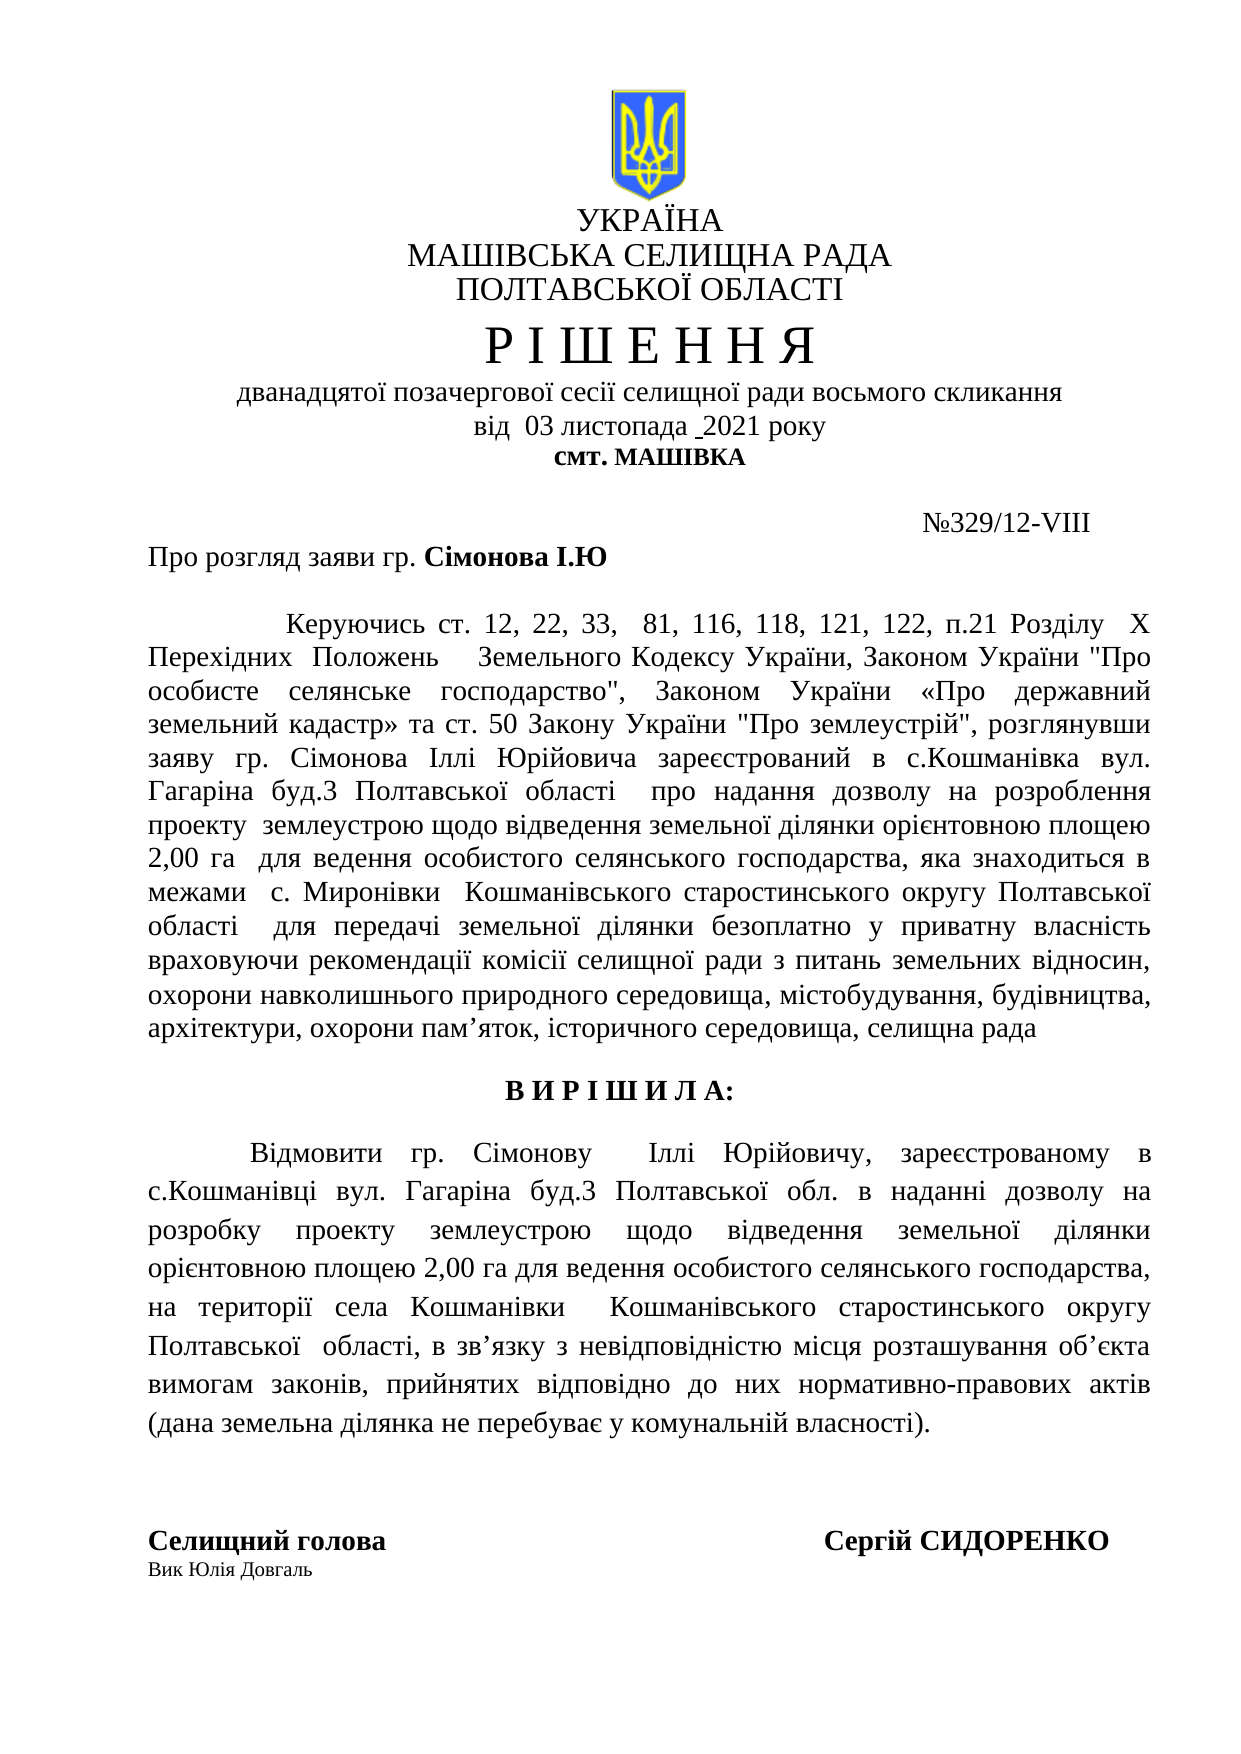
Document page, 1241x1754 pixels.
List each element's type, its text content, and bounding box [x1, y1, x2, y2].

text №329/12-VІІІ [148, 505, 1152, 539]
list Р І Ш Е Н Н Я [148, 318, 1152, 374]
list дванадцятої позачергової сесії селищної ради восьмого скликання [148, 374, 1152, 408]
text Селищний голова Сергій СИДОРЕНКО Вик Юлія Довгаль [148, 1523, 1152, 1581]
text Відмовити гр. Сімонову Іллі Юрійовичу, зареєстрованому в с.Кошманівці вул. Гагаріна буд.3 Полтавської обл. в наданні дозволу на розробку проекту землеустрою щодо відведення земельної ділянки орієнтовною площею 2,00 га для ведення особистого селянського господарства, на території села Кошманівки Кошманівського старостинського округу Полтавської області, в зв’язку з невідповідністю місця розташування об’єкта вимогам законів, прийнятих відповідно до них нормативно-правових актів (дана земельна ділянка не перебуває у комунальній власності). [148, 1135, 1152, 1438]
list від 03 листопада 2021 року [148, 408, 1152, 441]
text В И Р І Ш И Л А: [148, 1073, 1152, 1106]
list смт. МАШІВКА [148, 441, 1152, 472]
text МАШІВСЬКА СЕЛИЩНА РАДА [148, 239, 1152, 273]
text Керуючись ст. 12, 22, 33, 81, 116, 118, 121, 122, п.21 Розділу Х Перехідних Положень Земельного Кодексу України, Законом України "Про особисте селянське господарство", Законом України «Про державний земельний кадастр» та ст. 50 Закону України "Про землеустрій", розглянувши заяву гр. Сімонова Іллі Юрійовича зареєстрований в с.Кошманівка вул. Гагаріна буд.3 Полтавської області про надання дозволу на розроблення проекту землеустрою щодо відведення земельної ділянки орієнтовною площею 2,00 га для ведення особистого селянського господарства, яка знаходиться в межами с. Миронівки Кошманівського старостинського округу Полтавської області для передачі земельної ділянки безоплатно у приватну власність враховуючи рекомендації комісії селищної ради з питань земельних відносин, охорони навколишнього природного середовища, містобудування, будівництва, архітектури, охорони пам’яток, історичного середовища, селищна рада [148, 606, 1152, 1044]
table_header Про розгляд заяви гр. Сімонова І.Ю [136, 539, 729, 606]
text ПОЛТАВСЬКОЇ ОБЛАСТІ [148, 273, 1152, 308]
text УКРАЇНА [148, 204, 1152, 239]
